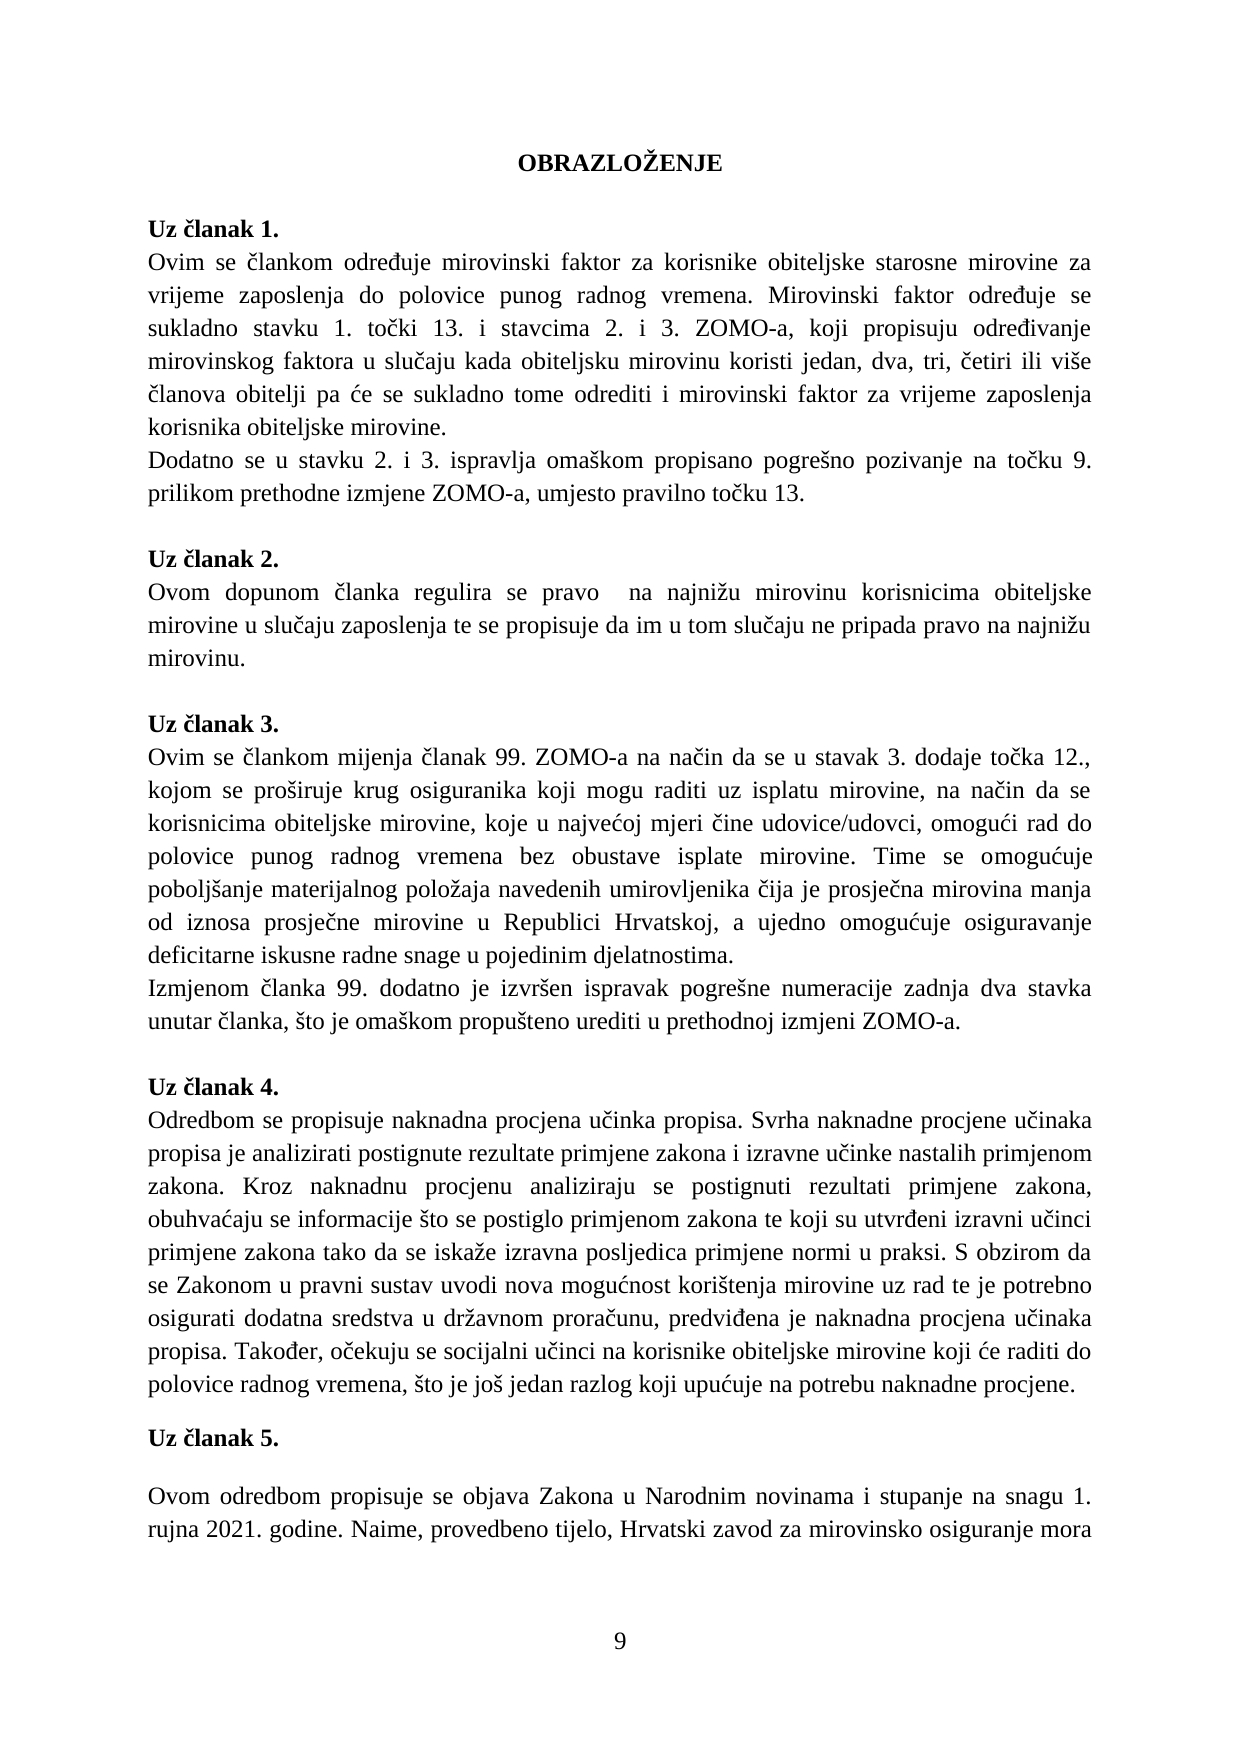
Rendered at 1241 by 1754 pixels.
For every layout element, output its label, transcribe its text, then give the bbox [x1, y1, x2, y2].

text Ovim se člankom određuje mirovinski faktor za korisnike obiteljske starosne mirovine za vrijeme zaposlenja do polovice punog radnog vremena. Mirovinski faktor određuje se sukladno stavku 1. točki 13. i stavcima 2. i 3. ZOMO-a, koji propisuju određivanje mirovinskog faktora u slučaju kada obiteljsku mirovinu koristi jedan, dva, tri, četiri ili više članova obitelji pa će se sukladno tome odrediti i mirovinski faktor za vrijeme zaposlenja korisnika obiteljske mirovine. [148, 247, 1093, 441]
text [148, 1481, 1093, 1543]
text Odredbom se propisuje naknadna procjena učinka propisa. Svrha naknadne procjene učinaka propisa je analizirati postignute rezultate primjene zakona i izravne učinke nastalih primjenom zakona. Kroz naknadnu procjenu analiziraju se postignuti rezultati primjene zakona, obuhvaćaju se informacije što se postiglo primjenom zakona te koji su utvrđeni izravni učinci primjene zakona tako da se iskaže izravna posljedica primjene normi u praksi. S obzirom da se Zakonom u pravni sustav uvodi nova mogućnost korištenja mirovine uz rad te je potrebno osigurati dodatna sredstva u državnom proračunu, predviđena je naknadna procjena učinaka propisa. Također, očekuju se socijalni učinci na korisnike obiteljske mirovine koji će raditi do polovice radnog vremena, što je još jedan razlog koji upućuje na potrebu naknadne procjene. [148, 1105, 1093, 1398]
text Ovim se člankom mijenja članak 99. ZOMO-a na način da se u stavak 3. dodaje točka 12., kojom se proširuje krug osiguranika koji mogu raditi uz isplatu mirovine, na način da se korisnicima obiteljske mirovine, koje u najvećoj mjeri čine udovice/udovci, omogući rad do polovice punog radnog vremena bez obustave isplate mirovine. Time se omogućuje poboljšanje materijalnog položaja navedenih umirovljenika čija je prosječna mirovina manja od iznosa prosječne mirovine u Republici Hrvatskoj, a ujedno omogućuje osiguravanje deficitarne iskusne radne snage u pojedinim djelatnostima. [148, 742, 1093, 969]
text Ovom dopunom članka regulira se pravo na najnižu mirovinu korisnicima obiteljske mirovine u slučaju zaposlenja te se propisuje da im u tom slučaju ne pripada pravo na najnižu mirovinu. [148, 577, 1093, 672]
text Uz članak 4. [148, 1072, 1093, 1101]
text Uz članak 5. [148, 1423, 1093, 1452]
text Dodatno se u stavku 2. i 3. ispravlja omaškom propisano pogrešno pozivanje na točku 9. prilikom prethodne izmjene ZOMO-a, umjesto pravilno točku 13. [148, 445, 1093, 507]
text Izmjenom članka 99. dodatno je izvršen ispravak pogrešne numeracije zadnja dva stavka unutar članka, što je omaškom propušteno urediti u prethodnoj izmjeni ZOMO-a. [148, 973, 1093, 1035]
text OBRAZLOŽENJE [148, 148, 1093, 176]
text Uz članak 2. [148, 544, 1093, 573]
text Uz članak 1. [148, 214, 1093, 242]
text Uz članak 3. [148, 709, 1093, 738]
